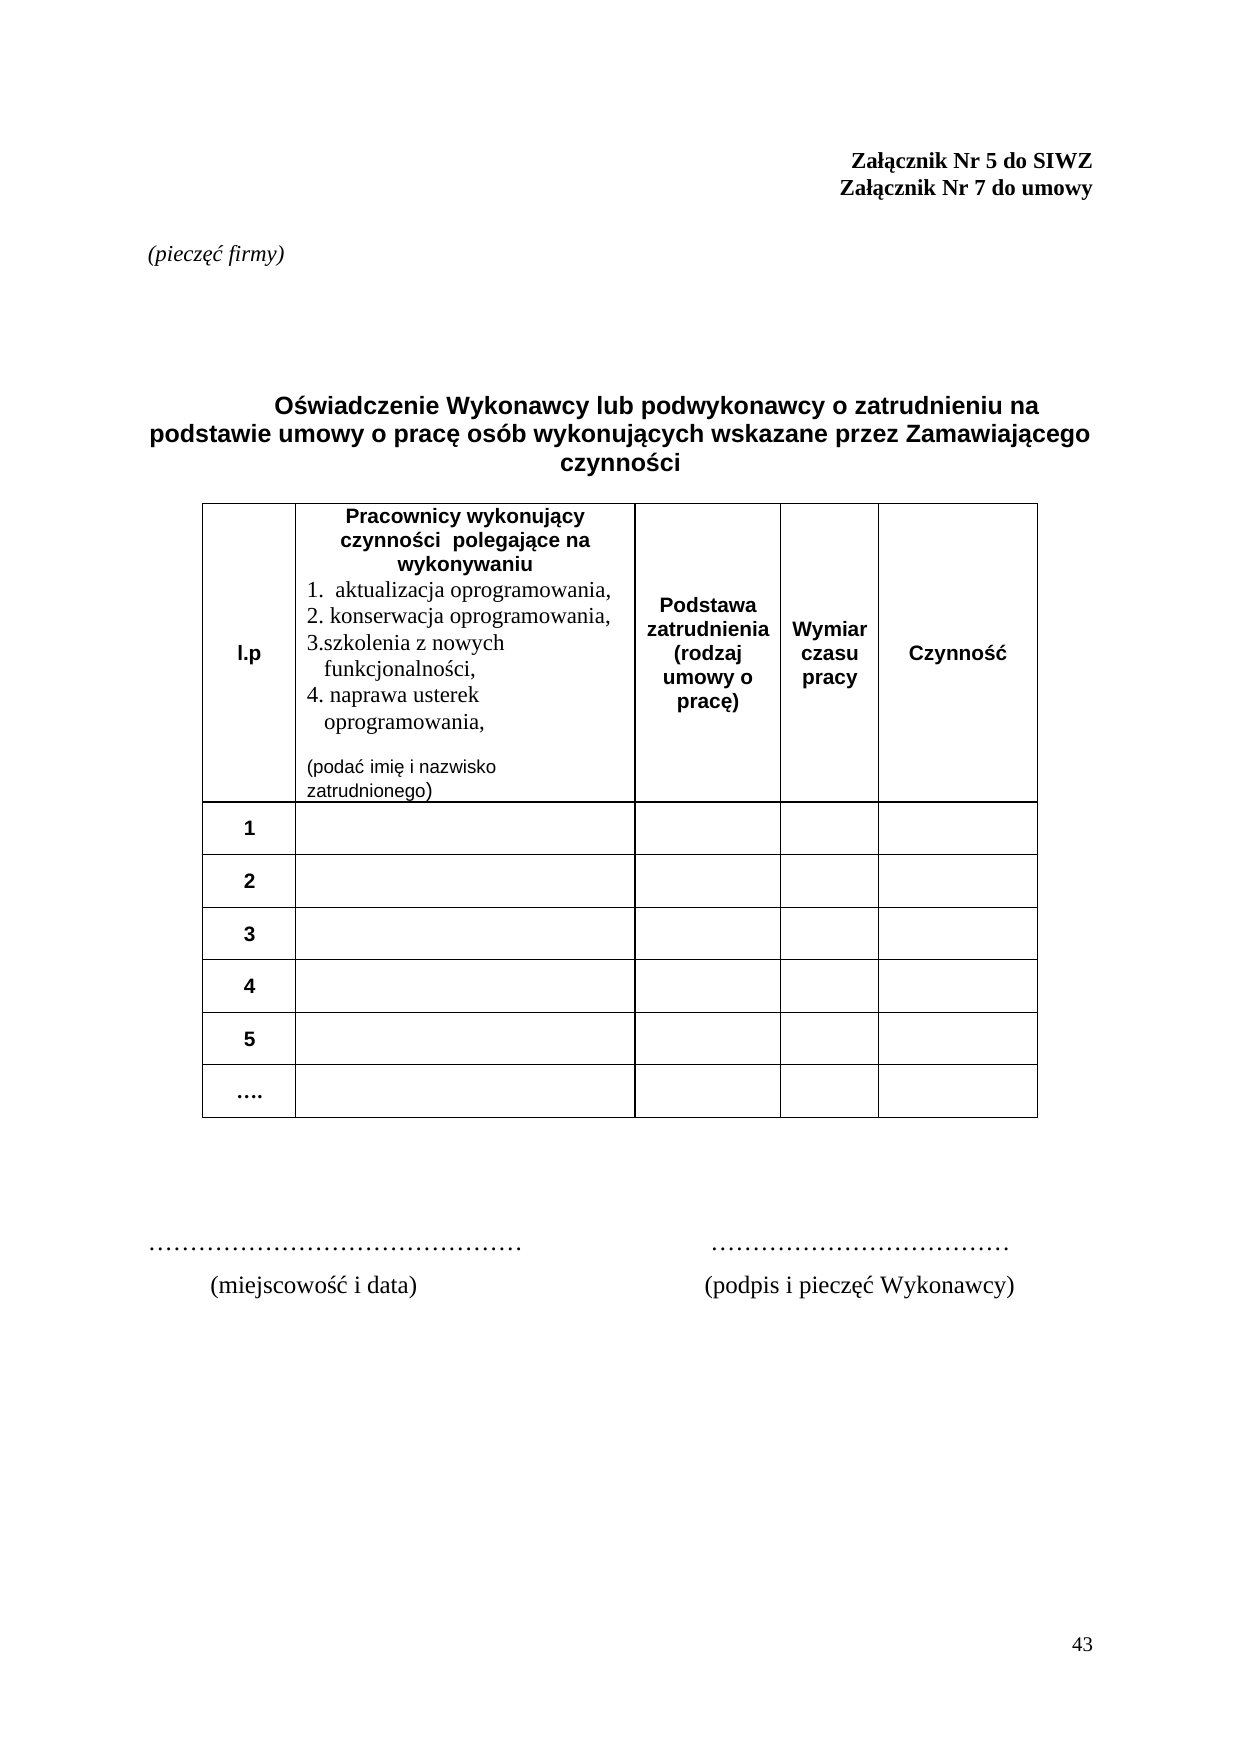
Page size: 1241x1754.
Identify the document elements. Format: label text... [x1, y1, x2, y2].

table_header l.p [203, 504, 295, 801]
text Oświadczenie Wykonawcy lub podwykonawcy o zatrudnieniu na podstawie umowy o pracę osób wykonujących wskazane przez Zamawiającego czynności [148, 391, 1093, 477]
table_cell [781, 960, 878, 1012]
table_cell [781, 803, 878, 854]
table_cell [879, 1065, 1037, 1117]
table_header Pracownicy wykonujący czynności polegające na wykonywaniu 1. aktualizacja oprogramowania, 2. konserwacja oprogramowania, 3.szkolenia z nowych funkcjonalności, 4. naprawa usterek oprogramowania, (podać imię i nazwisko zatrudnionego) [296, 504, 634, 801]
table_header Czynność [879, 504, 1037, 801]
table_cell [879, 803, 1037, 854]
table_cell [781, 1065, 878, 1117]
table_cell [636, 908, 780, 959]
table_cell [296, 803, 634, 854]
table_cell 2 [203, 855, 295, 907]
table_cell 3 [203, 908, 295, 959]
table_cell [781, 855, 878, 907]
text (miejscowość i data) (podpis i pieczęć Wykonawcy) [148, 1270, 1093, 1298]
table_cell [296, 855, 634, 907]
table_cell [296, 908, 634, 959]
table_cell [296, 960, 634, 1012]
table_header Podstawa zatrudnienia (rodzaj umowy o pracę) [636, 504, 780, 801]
table_cell [296, 1013, 634, 1064]
table_cell [296, 1065, 634, 1117]
table_cell [879, 960, 1037, 1012]
text (pieczęć firmy) [148, 240, 1093, 266]
table_cell 1 [203, 803, 295, 854]
table_cell [636, 1065, 780, 1117]
table_cell [636, 1013, 780, 1064]
table_cell [879, 855, 1037, 907]
table_cell [636, 960, 780, 1012]
text Załącznik Nr 5 do SIWZ [148, 148, 1093, 174]
table_cell [781, 1013, 878, 1064]
text ……………………………………… ……………………………… [148, 1227, 1093, 1255]
table_cell …. [203, 1065, 295, 1117]
table_header Wymiar czasu pracy [781, 504, 878, 801]
table_cell 4 [203, 960, 295, 1012]
table_cell [636, 803, 780, 854]
table_cell [636, 855, 780, 907]
table_cell [879, 1013, 1037, 1064]
text Załącznik Nr 7 do umowy [148, 174, 1093, 200]
table_cell [781, 908, 878, 959]
table_cell 5 [203, 1013, 295, 1064]
table_cell [879, 908, 1037, 959]
